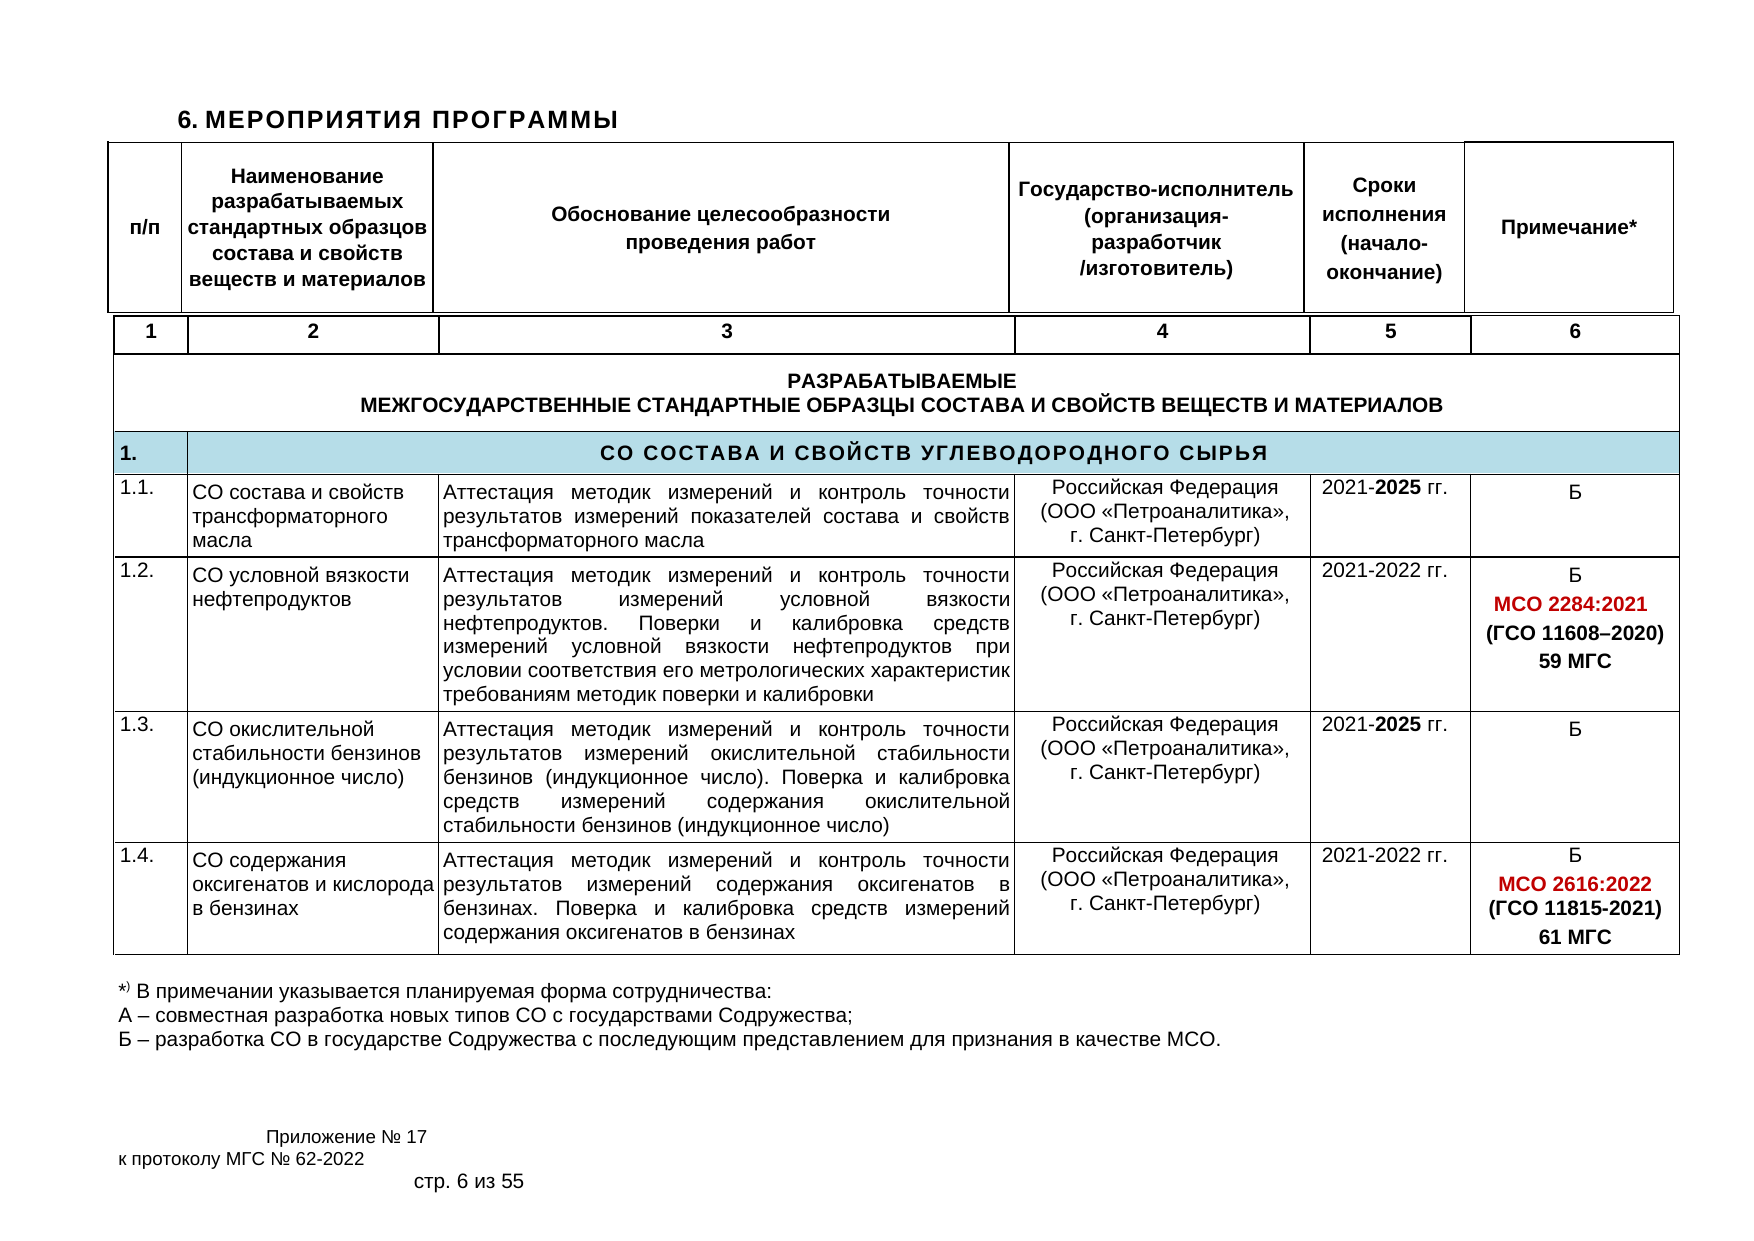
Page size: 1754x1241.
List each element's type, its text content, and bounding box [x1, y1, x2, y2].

table_header Обоснование целесообразности проведения работ [434, 143, 1008, 311]
table_header 1 [115, 317, 187, 353]
text 6. МЕРОПРИЯТИЯ ПРОГРАММЫ [118, 106, 1636, 134]
table_header 4 [1016, 317, 1309, 353]
table_header Наименование разрабатываемых стандартных образцов состава и свойств веществ и материалов [182, 143, 432, 311]
table_cell Аттестация методик измерений и контроль точности результатов измерений показателей состава и свойств трансформаторного масла [439, 475, 1014, 556]
table_cell *) В примечании указывается планируемая форма сотрудничества: А – совместная разработка новых типов СО с государствами Содружества; Б – разработка СО в государстве Содружества с последующим представлением для признания в качестве МСО. [114, 954, 1679, 1051]
table_cell 2021-2025 гг. [1311, 712, 1470, 842]
table_cell 2021-2025 гг. [1311, 475, 1470, 556]
table_cell [114, 474, 187, 556]
table_cell [114, 842, 187, 954]
table_header 2 [189, 317, 438, 353]
table_cell Российская Федерация (ООО «Петроаналитика», г. Санкт-Петербург) [1015, 475, 1310, 556]
table_cell [114, 556, 187, 711]
table_cell Б [1471, 475, 1679, 556]
table_header 3 [440, 317, 1014, 353]
table_cell [114, 431, 187, 473]
table_cell Б МСО 2284:2021 (ГСО 11608–2020) 59 МГС [1471, 558, 1679, 711]
table_cell 2021-2022 гг. [1311, 558, 1470, 711]
table_header Примечание* [1465, 143, 1673, 311]
table_cell СО условной вязкости нефтепродуктов [188, 558, 438, 711]
table_header 6 [1472, 316, 1679, 353]
table_cell СО состава и свойств углеводородного сырья [188, 432, 1679, 473]
table_cell СО окислительной стабильности бензинов (индукционное число) [188, 712, 438, 842]
table_cell СО состава и свойств трансформаторного масла [188, 475, 438, 556]
table_header 5 [1311, 317, 1470, 353]
table_cell Российская Федерация (ООО «Петроаналитика», г. Санкт-Петербург) [1015, 712, 1310, 842]
table_cell Аттестация методик измерений и контроль точности результатов измерений окислительной стабильности бензинов (индукционное число). Поверка и калибровка средств измерений содержания окислительной стабильности бензинов (индукционное число) [439, 712, 1014, 842]
table_header п/п [109, 143, 181, 311]
table_cell Б МСО 2616:2022 (ГСО 11815-2021) 61 МГС [1471, 843, 1679, 954]
table_cell Аттестация методик измерений и контроль точности результатов измерений условной вязкости нефтепродуктов. Поверки и калибровка средств измерений условной вязкости нефтепродуктов при условии соответствия его метрологических характеристик требованиям методик поверки и калибровки [439, 558, 1014, 711]
table_header Государство-исполнитель (организация-разработчик /изготовитель) [1010, 143, 1303, 311]
table_cell [114, 711, 187, 842]
table_cell Аттестация методик измерений и контроль точности результатов измерений содержания оксигенатов в бензинах. Поверка и калибровка средств измерений содержания оксигенатов в бензинах [439, 843, 1014, 954]
table_cell 2021-2022 гг. [1311, 843, 1470, 954]
table_cell СО содержания оксигенатов и кислорода в бензинах [188, 843, 438, 954]
table_cell Б [1471, 712, 1679, 842]
table_cell Российская Федерация (ООО «Петроаналитика», г. Санкт-Петербург) [1015, 843, 1310, 954]
table_cell РАЗРАБАТЫВАЕМЫЕ МЕЖГОСУДАРСТВЕННЫЕ СТАНДАРТНЫЕ ОБРАЗЦЫ СОСТАВА И СВОЙСТВ ВЕЩЕСТВ И МАТЕРИАЛОВ [114, 355, 1679, 431]
table_header Сроки исполнения (начало- окончание) [1305, 143, 1464, 311]
table_cell Российская Федерация (ООО «Петроаналитика», г. Санкт-Петербург) [1015, 558, 1310, 711]
